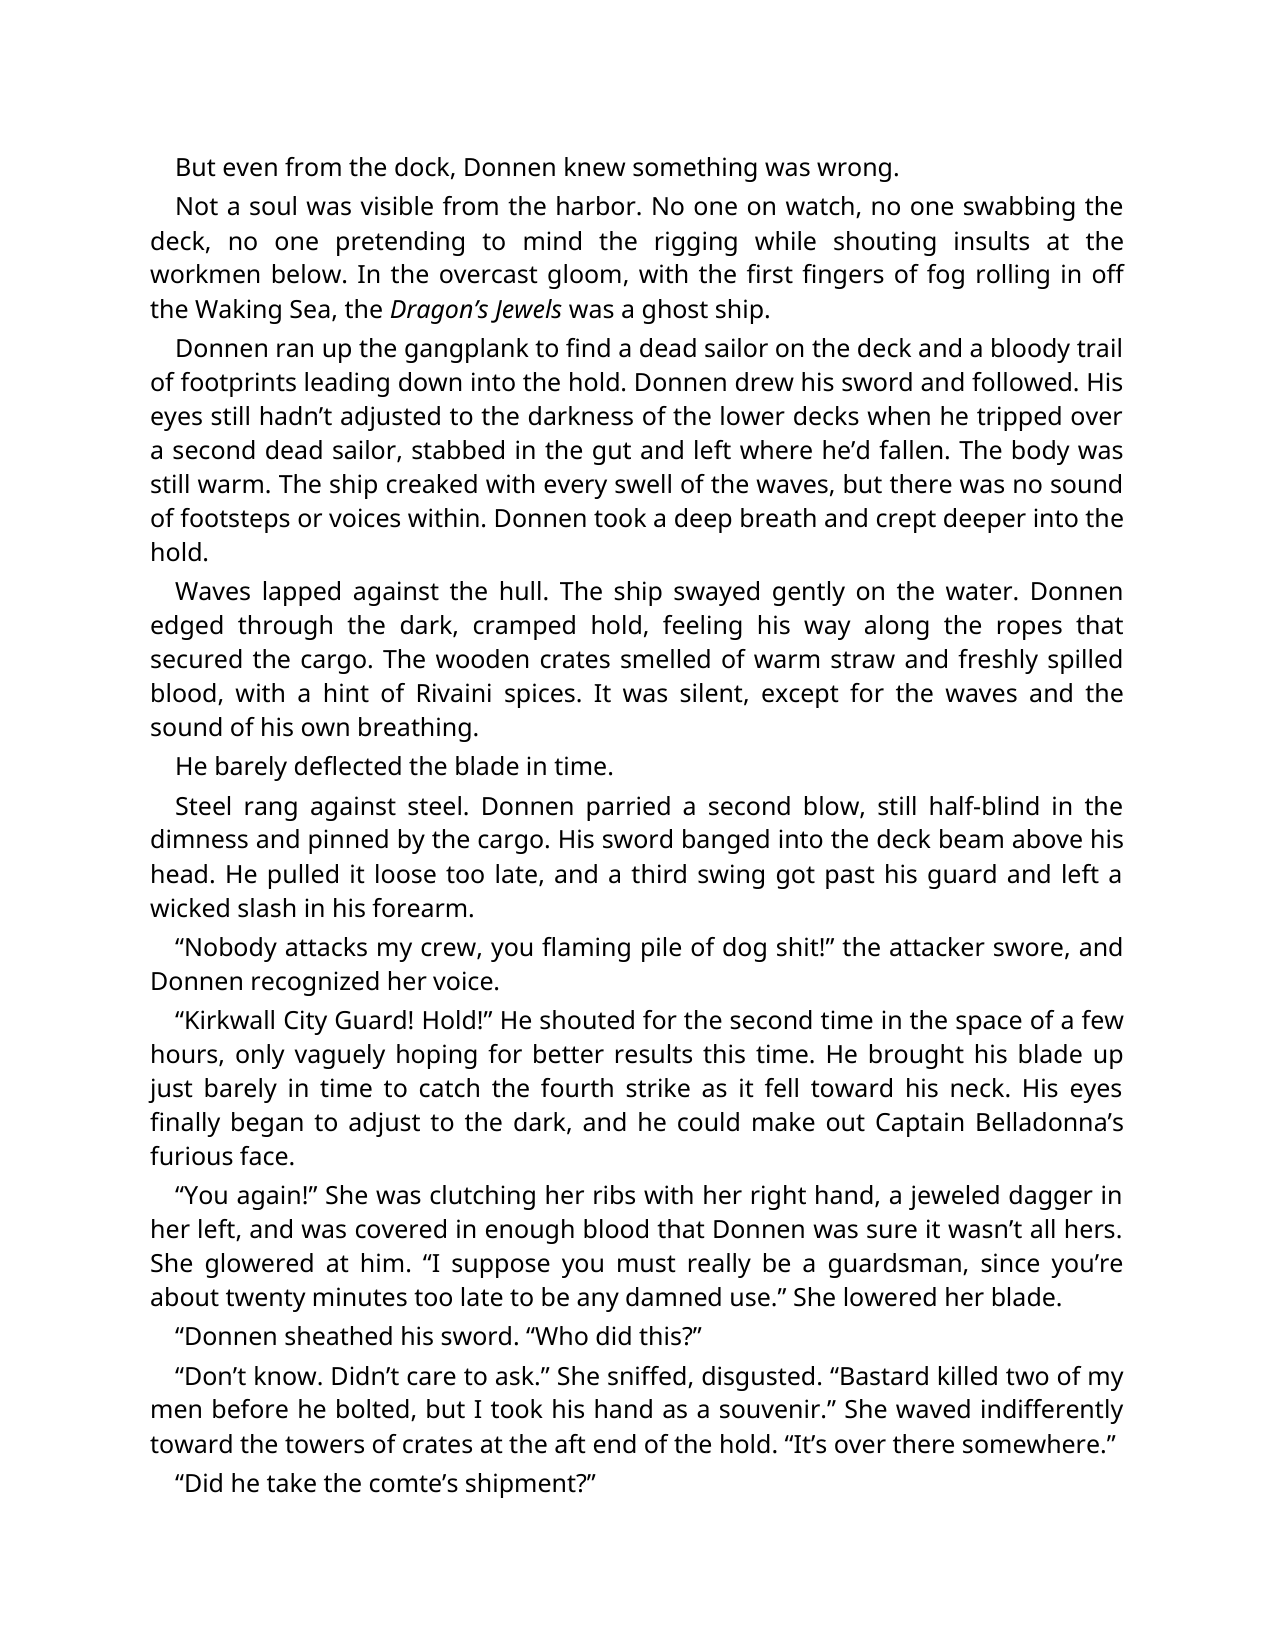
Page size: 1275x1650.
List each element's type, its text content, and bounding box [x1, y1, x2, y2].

text “Nobody attacks my crew, you flaming pile of dog shit!” the attacker swore, and Donnen recognized her voice. [150, 929, 1125, 997]
text Donnen ran up the gangplank to find a dead sailor on the deck and a bloody trail of footprints leading down into the hold. Donnen drew his sword and followed. His eyes still hadn’t adjusted to the darkness of the lower decks when he tripped over a second dead sailor, stabbed in the gut and left where he’d fallen. The body was still warm. The ship creaked with every swell of the waves, but there was no sound of footsteps or voices within. Donnen took a deep breath and crept deeper into the hold. [150, 330, 1125, 569]
text “Did he take the comte’s shipment?” [150, 1465, 1125, 1499]
text Steel rang against steel. Donnen parried a second blow, still half-blind in the dimness and pinned by the cargo. His sword banged into the deck beam above his head. He pulled it loose too late, and a third swing got past his guard and left a wicked slash in his forearm. [150, 788, 1125, 924]
text Waves lapped against the hull. The ship swayed gently on the water. Donnen edged through the dark, cramped hold, feeling his way along the ropes that secured the cargo. The wooden crates smelled of warm straw and freshly spilled blood, with a hint of Rivaini spices. It was silent, except for the waves and the sound of his own breathing. [150, 574, 1125, 744]
text “Don’t know. Didn’t care to ask.” She sniffed, disgusted. “Bastard killed two of my men before he bolted, but I took his hand as a souvenir.” She waved indifferently toward the towers of crates at the aft end of the hold. “It’s over there somewhere.” [150, 1358, 1125, 1460]
text “You again!” She was clutching her ribs with her right hand, a jeweled dagger in her left, and was covered in enough blood that Donnen was sure it wasn’t all hers. She glowered at him. “I suppose you must really be a guardsman, since you’re about twenty minutes too late to be any damned use.” She lowered her blade. [150, 1178, 1125, 1314]
text He barely deflected the blade in time. [150, 749, 1125, 783]
text Not a soul was visible from the harbor. No one on watch, no one swabbing the deck, no one pretending to mind the rigging while shouting insults at the workmen below. In the overcast gloom, with the first fingers of fog rolling in off the Waking Sea, the Dragon’s Jewels was a ghost ship. [150, 189, 1125, 325]
text “Kirkwall City Guard! Hold!” He shouted for the second time in the space of a few hours, only vaguely hoping for better results this time. He brought his blade up just barely in time to catch the fourth strike as it fell toward his neck. His eyes finally began to adjust to the dark, and he could make out Captain Belladonna’s furious face. [150, 1002, 1125, 1173]
text “Donnen sheathed his sword. “Who did this?” [150, 1319, 1125, 1353]
text But even from the dock, Donnen knew something was wrong. [150, 150, 1125, 184]
